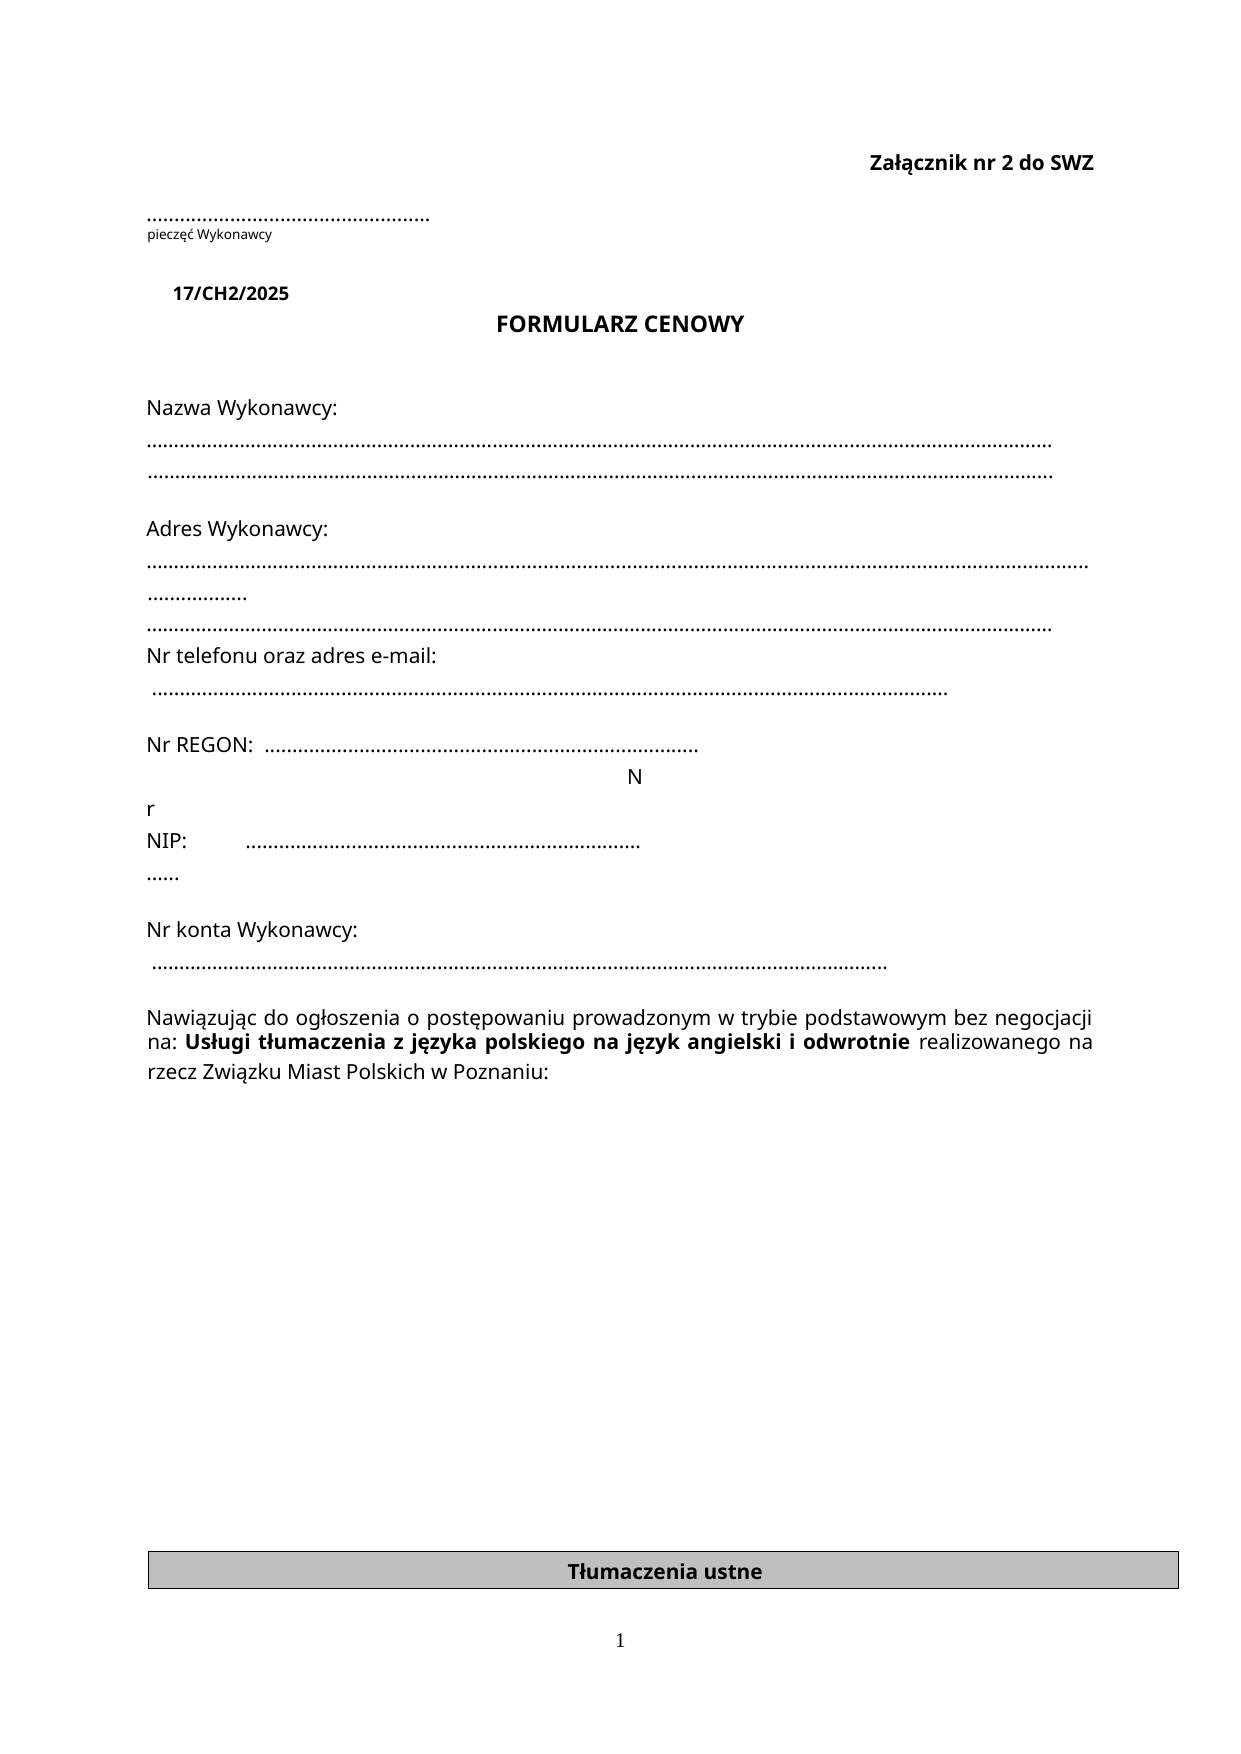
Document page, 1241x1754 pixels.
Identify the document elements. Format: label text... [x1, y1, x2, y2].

text Adres Wykonawcy: [146, 514, 1093, 543]
text Nr konta Wykonawcy: [146, 915, 1093, 944]
text ………………………………………………………………………………………………………………...……………………………… ………………………………………………………………………………………………………………………………………………... [146, 425, 1093, 485]
text ………………………………………………………………………………………..…………………………... [146, 947, 1093, 976]
text Nazwa Wykonawcy: [146, 393, 1093, 421]
text 17/CH2/2025 [147, 280, 1106, 305]
text Załącznik nr 2 do SWZ [129, 148, 1094, 176]
text ................................................... pieczęć Wykonawcy [146, 201, 432, 243]
text ………………………………………………...................................................................................................................................... [146, 546, 1093, 606]
text Nawiązując do ogłoszenia o postępowaniu prowadzonym w trybie podstawowym bez negocjacji na: Usługi tłumaczenia z języka polskiego na język angielski i odwrotnie realizowanego na rzecz Związku Miast Polskich w Poznaniu: [146, 1005, 1093, 1087]
table_header Tłumaczenia ustne [149, 1552, 1178, 1588]
text Nr REGON: .............................................................................. [146, 731, 1093, 759]
subtitle FORMULARZ CENOWY [134, 308, 1105, 339]
text Nr NIP: ............................................................................. [146, 762, 643, 886]
text Nr telefonu oraz adres e-mail: [146, 641, 1093, 670]
text ………………………………………………………………………………………………………………...……………………………… [146, 609, 1093, 638]
text ............................................................................................................................................... [146, 673, 1093, 701]
